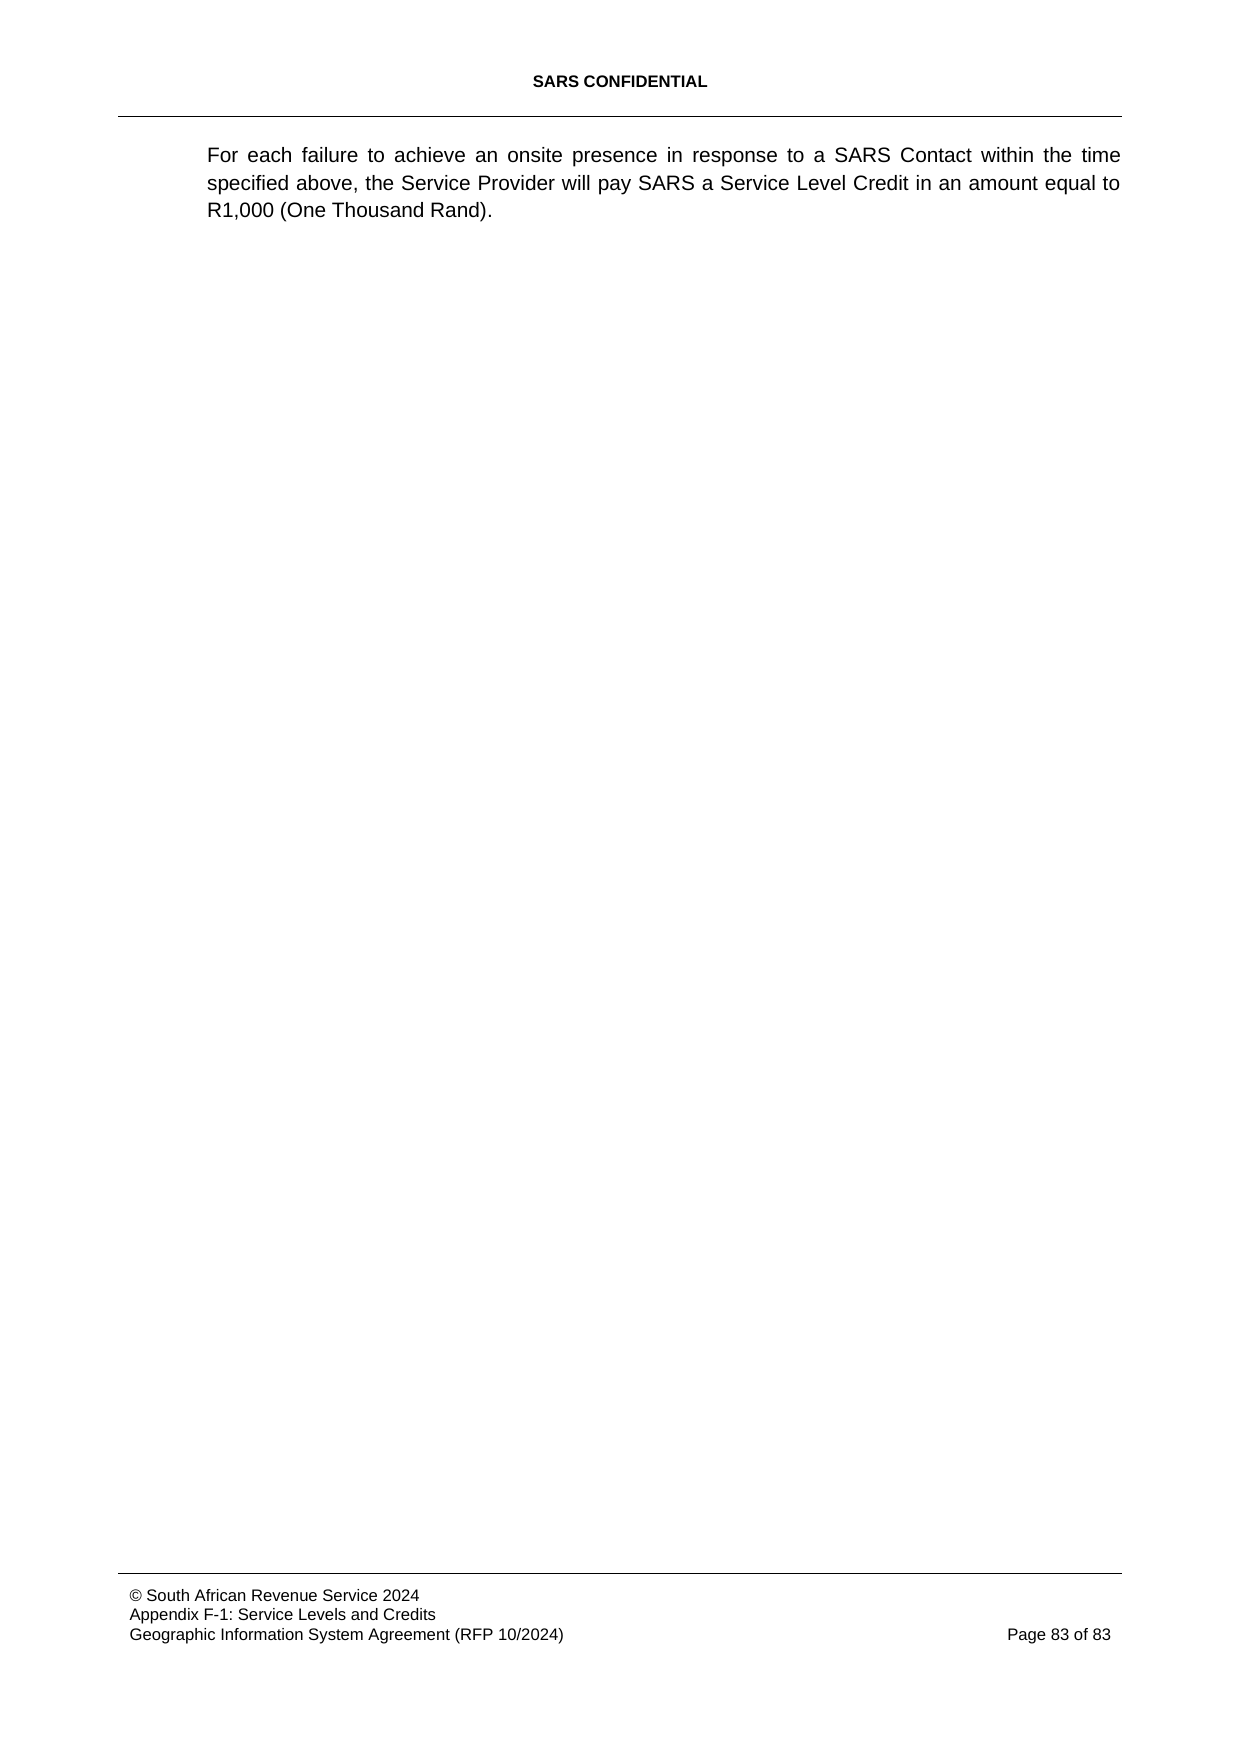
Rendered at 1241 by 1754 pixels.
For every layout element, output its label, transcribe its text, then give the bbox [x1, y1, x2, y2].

text For each failure to achieve an onsite presence in response to a SARS Contact within the time specified above, the Service Provider will pay SARS a Service Level Credit in an amount equal to R1,000 (One Thousand Rand). [207, 143, 1122, 222]
